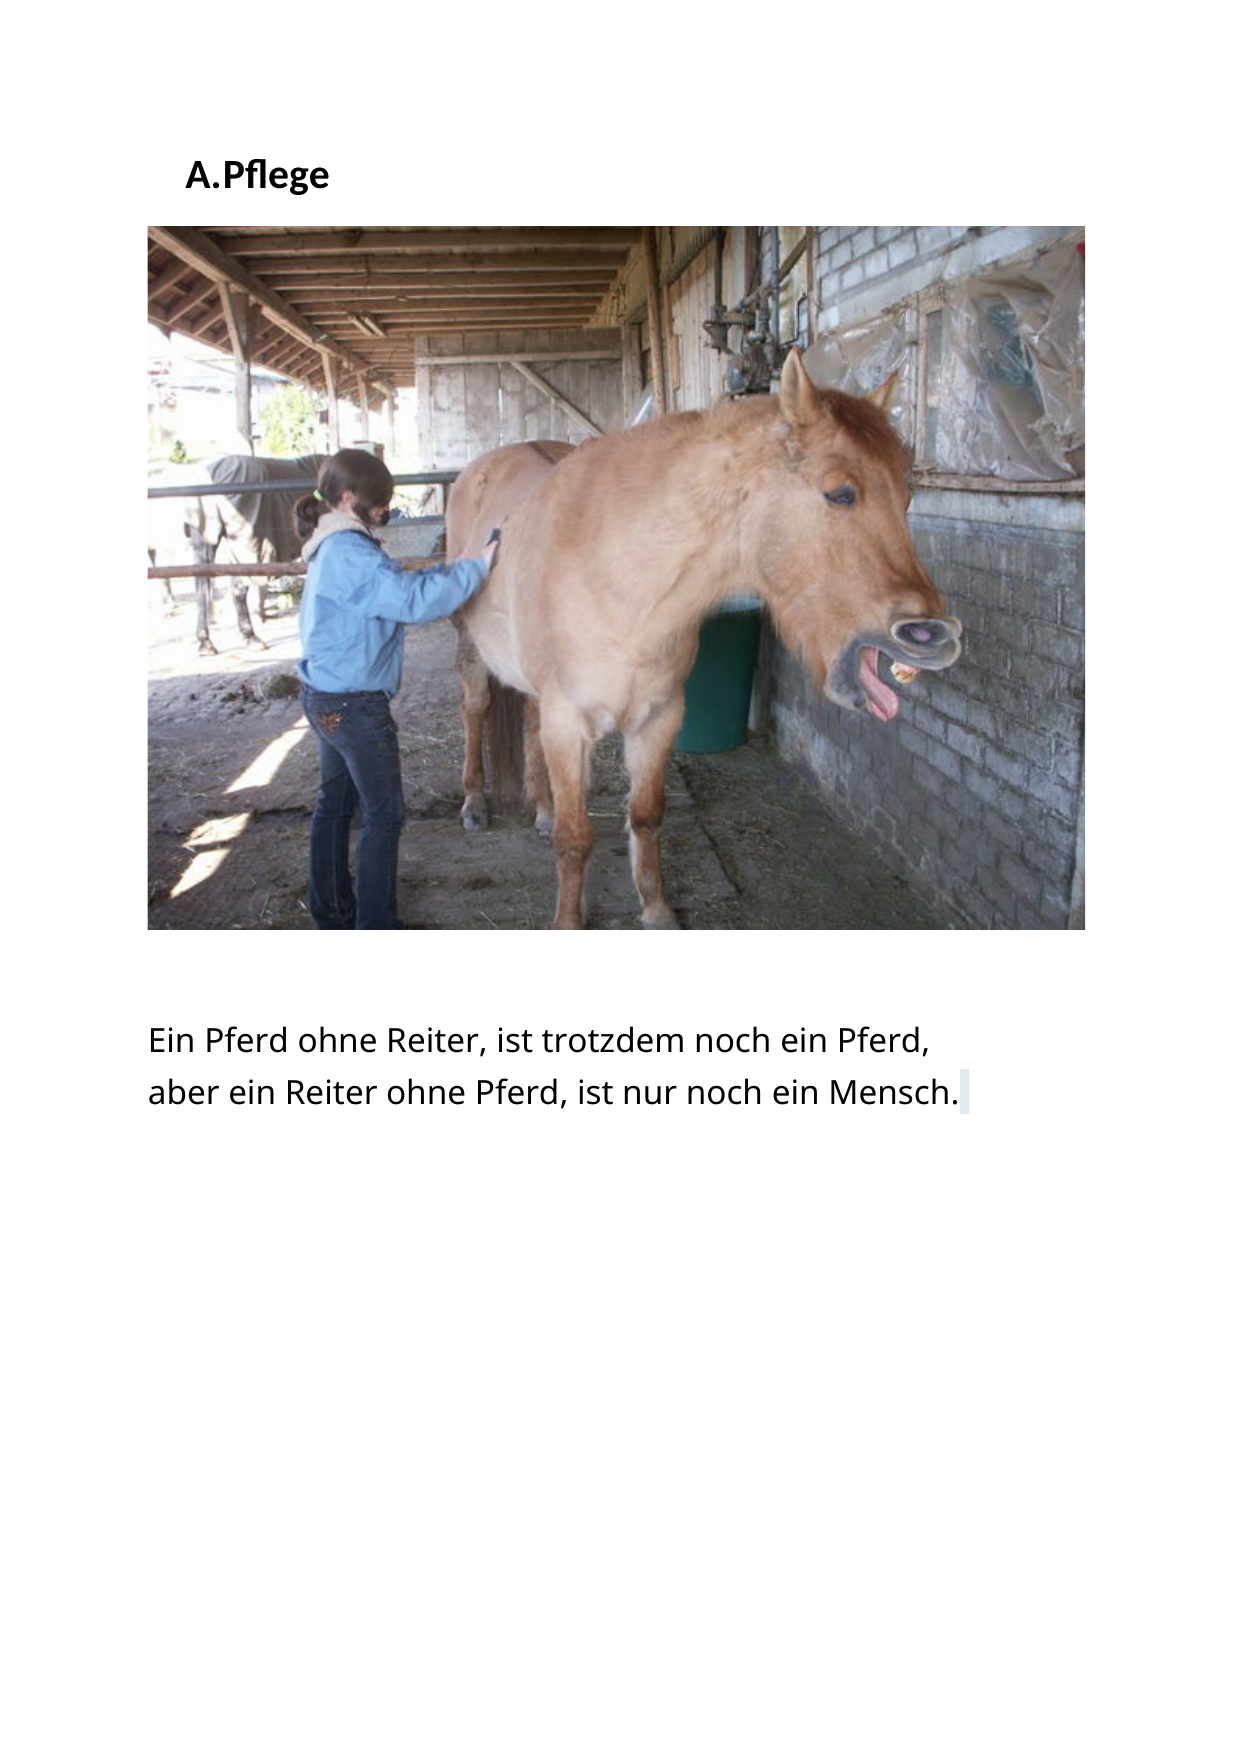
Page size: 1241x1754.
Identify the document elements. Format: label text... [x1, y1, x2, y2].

text Ein Pferd ohne Reiter, ist trotzdem noch ein Pferd, aber ein Reiter ohne Pferd, ist nur noch ein Mensch. [148, 1017, 1093, 1114]
list Pflege [185, 148, 1093, 198]
picture [147, 226, 1085, 930]
